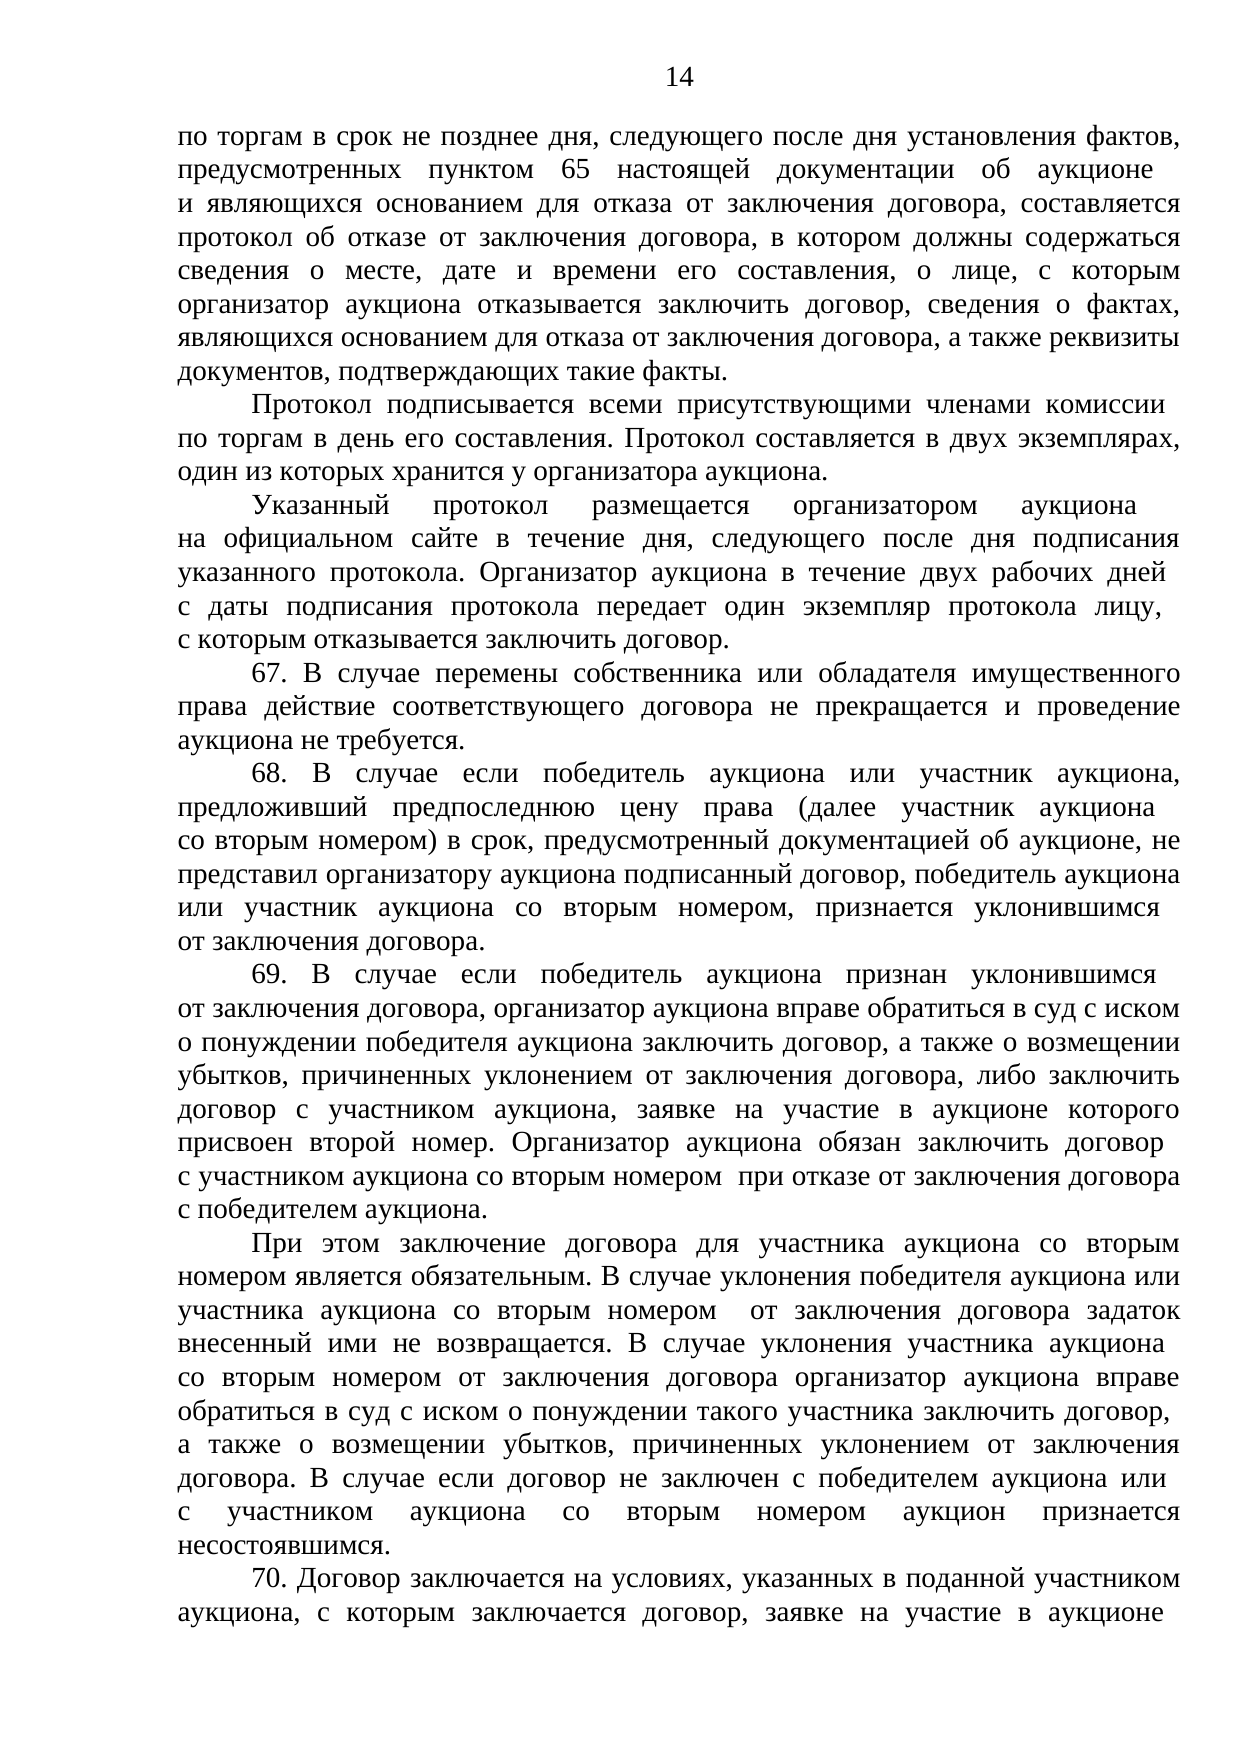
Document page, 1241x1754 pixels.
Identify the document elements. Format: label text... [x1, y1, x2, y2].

text 69. В случае если победитель аукциона признан уклонившимся от заключения договора, организатор аукциона вправе обратиться в суд с иском о понуждении победителя аукциона заключить договор, а также о возмещении убытков, причиненных уклонением от заключения договора, либо заключить договор с участником аукциона, заявке на участие в аукционе которого присвоен второй номер. Организатор аукциона обязан заключить договор с участником аукциона со вторым номером при отказе от заключения договора с победителем аукциона. [177, 957, 1181, 1225]
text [177, 118, 1181, 386]
text 68. В случае если победитель аукциона или участник аукциона, предложивший предпоследнюю цену права (далее участник аукциона со вторым номером) в срок, предусмотренный документацией об аукционе, не представил организатору аукциона подписанный договор, победитель аукциона или участник аукциона со вторым номером, признается уклонившимся от заключения договора. [177, 755, 1181, 957]
text Указанный протокол размещается организатором аукциона на официальном сайте в течение дня, следующего после дня подписания указанного протокола. Организатор аукциона в течение двух рабочих дней с даты подписания протокола передает один экземпляр протокола лицу, с которым отказывается заключить договор. [177, 487, 1181, 655]
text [177, 1560, 1181, 1627]
text При этом заключение договора для участника аукциона со вторым номером является обязательным. В случае уклонения победителя аукциона или участника аукциона со вторым номером от заключения договора задаток внесенный ими не возвращается. В случае уклонения участника аукциона со вторым номером от заключения договора организатор аукциона вправе обратиться в суд с иском о понуждении такого участника заключить договор, а также о возмещении убытков, причиненных уклонением от заключения договора. В случае если договор не заключен с победителем аукциона или с участником аукциона со вторым номером аукцион признается несостоявшимся. [177, 1225, 1181, 1560]
text Протокол подписывается всеми присутствующими членами комиссии по торгам в день его составления. Протокол составляется в двух экземплярах, один из которых хранится у организатора аукциона. [177, 386, 1181, 487]
text 67. В случае перемены собственника или обладателя имущественного права действие соответствующего договора не прекращается и проведение аукциона не требуется. [177, 655, 1181, 755]
